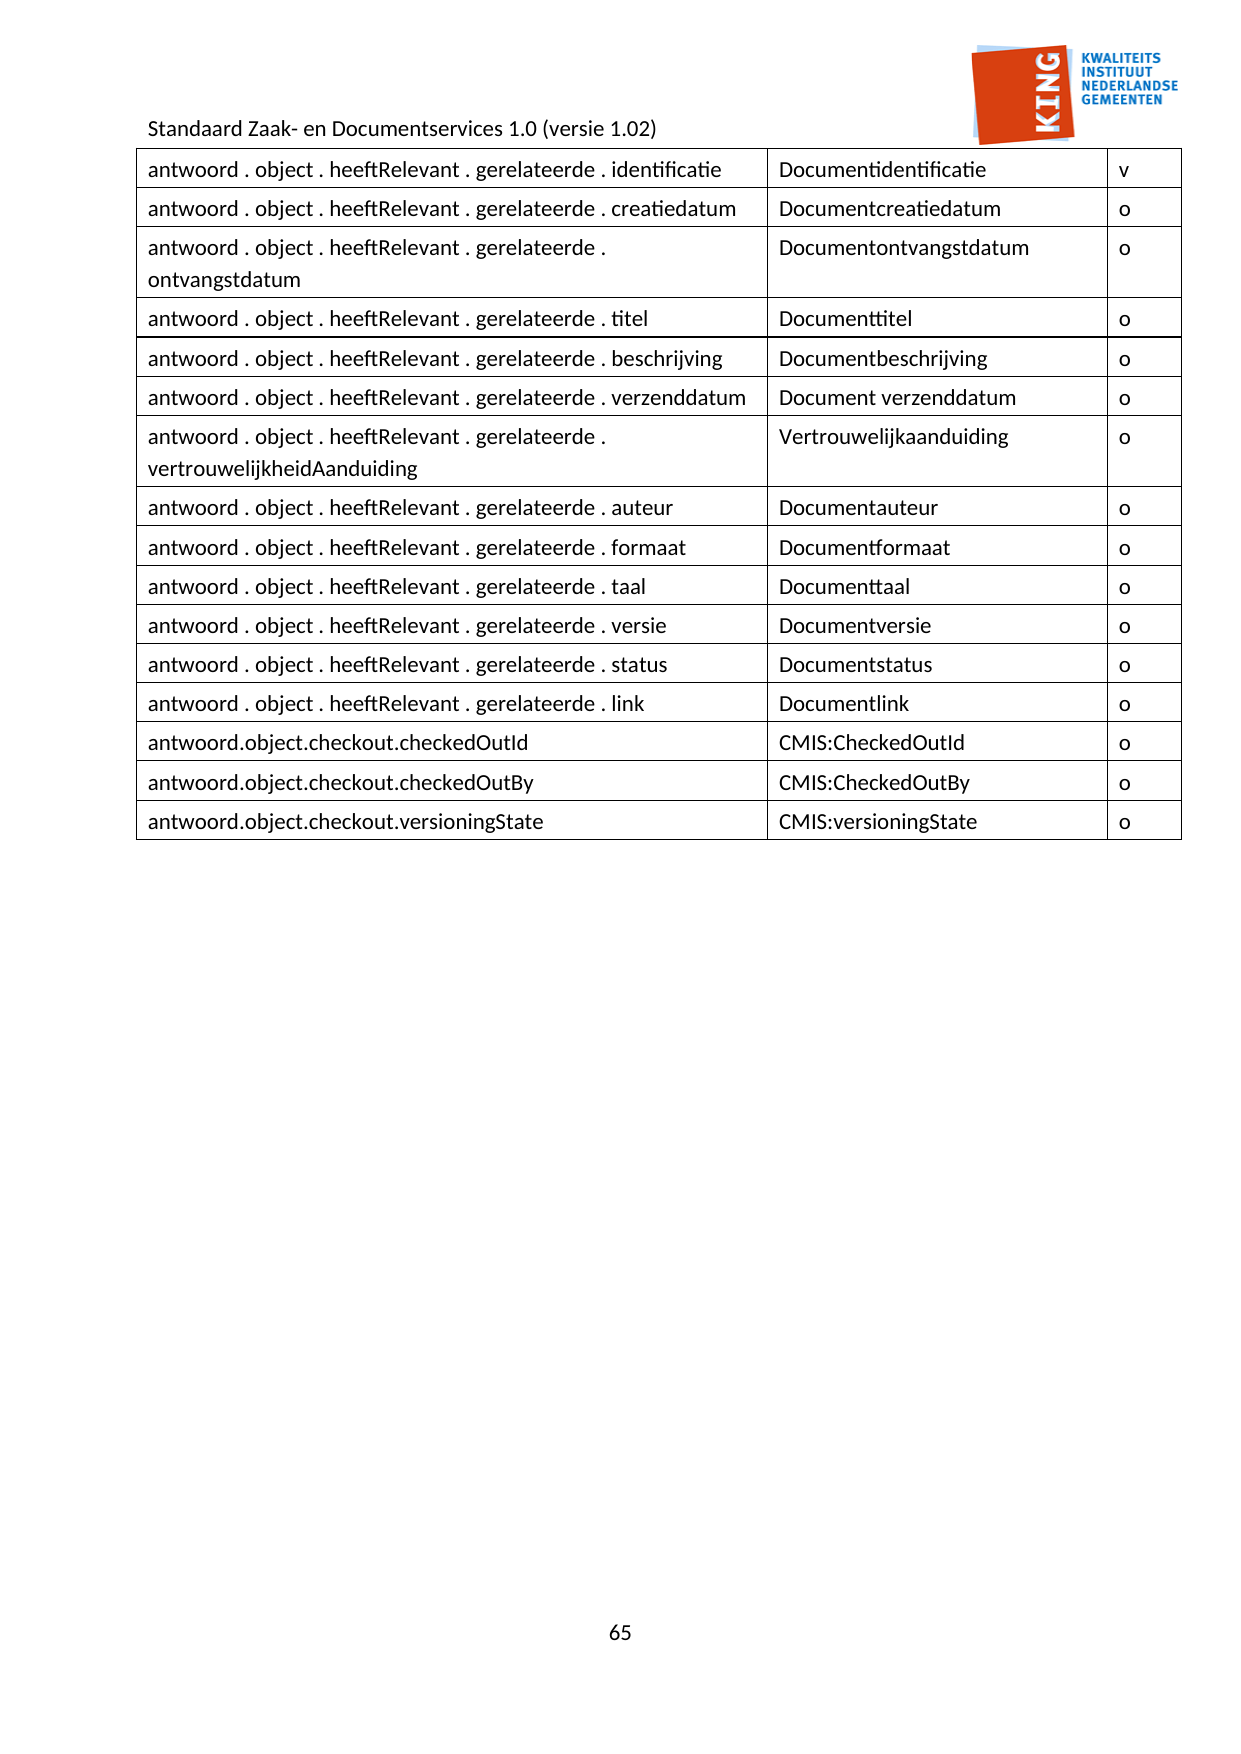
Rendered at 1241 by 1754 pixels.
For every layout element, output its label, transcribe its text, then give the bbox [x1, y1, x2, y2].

table_cell antwoord . object . heeftRelevant . gerelateerde . ontvangstdatum [137, 227, 767, 297]
table_cell antwoord.object.checkout.checkedOutId [137, 722, 767, 760]
table_cell antwoord . object . heeftRelevant . gerelateerde . creatiedatum [137, 188, 767, 226]
picture [971, 45, 1178, 145]
table_cell antwoord . object . heeftRelevant . gerelateerde . beschrijving [137, 338, 767, 376]
table_cell CMIS:versioningState [768, 801, 1107, 839]
table_cell o [1108, 416, 1181, 486]
table_cell antwoord . object . heeftRelevant . gerelateerde . formaat [137, 526, 767, 564]
table_cell Documentstatus [768, 644, 1107, 682]
table_cell o [1108, 683, 1181, 721]
table_cell Documentformaat [768, 526, 1107, 564]
table_cell CMIS:CheckedOutBy [768, 761, 1107, 799]
table_cell Documentontvangstdatum [768, 227, 1107, 297]
table_cell antwoord . object . heeftRelevant . gerelateerde . versie [137, 605, 767, 643]
table_cell Documentlink [768, 683, 1107, 721]
table_cell o [1108, 338, 1181, 376]
table_cell CMIS:CheckedOutId [768, 722, 1107, 760]
table_cell Documentauteur [768, 487, 1107, 525]
table_cell antwoord.object.checkout.versioningState [137, 801, 767, 839]
table_cell o [1108, 761, 1181, 799]
table_cell o [1108, 487, 1181, 525]
table_cell antwoord . object . heeftRelevant . gerelateerde . link [137, 683, 767, 721]
table_cell Documenttitel [768, 298, 1107, 336]
table_cell antwoord . object . heeftRelevant . gerelateerde . verzenddatum [137, 377, 767, 415]
table_cell o [1108, 526, 1181, 564]
table_cell Documentcreatiedatum [768, 188, 1107, 226]
table_cell v [1108, 149, 1181, 187]
table_cell o [1108, 298, 1181, 336]
table_cell Documentbeschrijving [768, 338, 1107, 376]
table_cell o [1108, 722, 1181, 760]
table_cell o [1108, 644, 1181, 682]
table_cell antwoord . object . heeftRelevant . gerelateerde . identificatie [137, 149, 767, 187]
table_cell o [1108, 377, 1181, 415]
table_cell o [1108, 566, 1181, 604]
table_cell o [1108, 227, 1181, 297]
table_cell o [1108, 605, 1181, 643]
table_cell o [1108, 801, 1181, 839]
table_cell antwoord . object . heeftRelevant . gerelateerde . titel [137, 298, 767, 336]
table_cell antwoord . object . heeftRelevant . gerelateerde . status [137, 644, 767, 682]
table_cell Document verzenddatum [768, 377, 1107, 415]
table_cell antwoord . object . heeftRelevant . gerelateerde . auteur [137, 487, 767, 525]
table_cell antwoord . object . heeftRelevant . gerelateerde . taal [137, 566, 767, 604]
table_cell Documentversie [768, 605, 1107, 643]
table_cell Documenttaal [768, 566, 1107, 604]
table_cell Documentidentificatie [768, 149, 1107, 187]
table_cell Vertrouwelijkaanduiding [768, 416, 1107, 486]
table_cell antwoord.object.checkout.checkedOutBy [137, 761, 767, 799]
table_cell antwoord . object . heeftRelevant . gerelateerde . vertrouwelijkheidAanduiding [137, 416, 767, 486]
table_cell o [1108, 188, 1181, 226]
